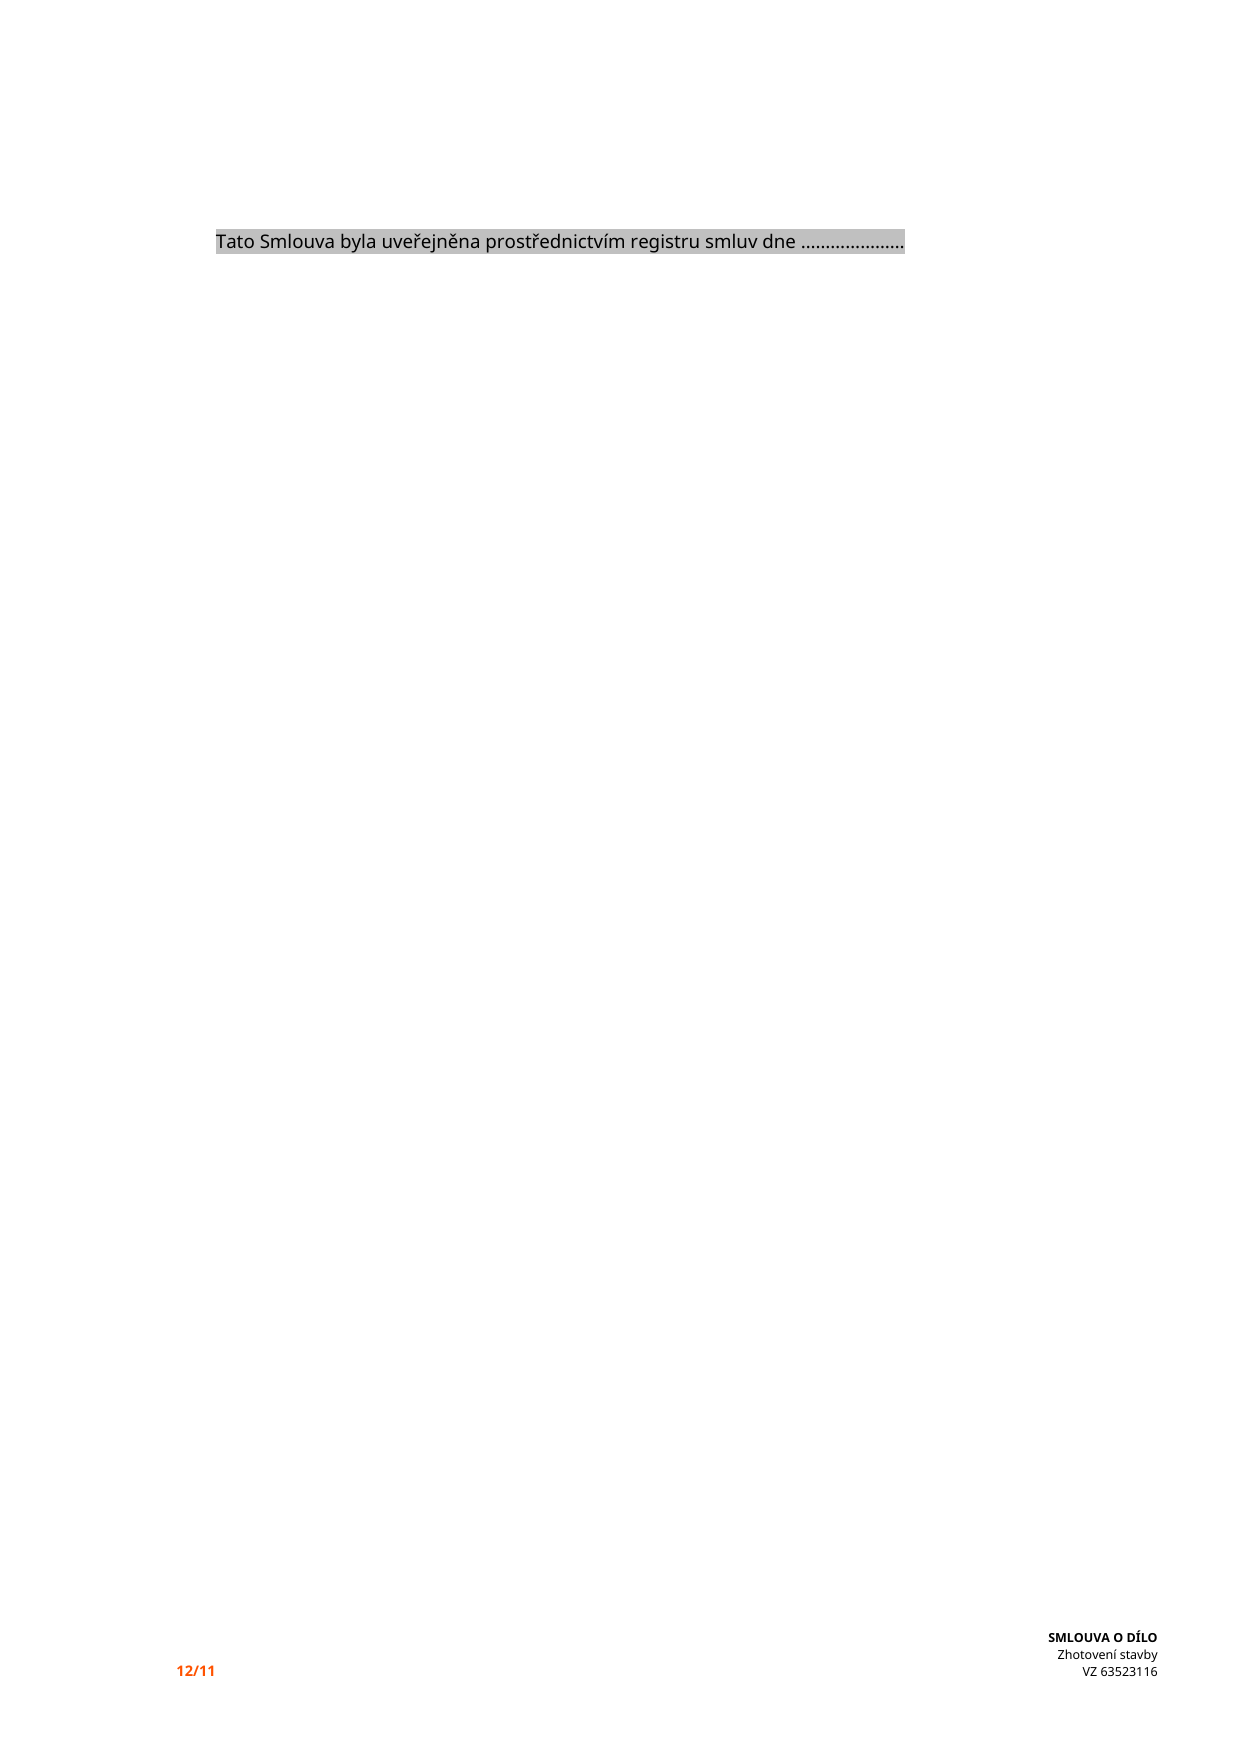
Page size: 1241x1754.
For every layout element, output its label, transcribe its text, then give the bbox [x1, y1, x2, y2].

text Tato Smlouva byla uveřejněna prostřednictvím registru smluv dne ………………… [216, 228, 1093, 254]
